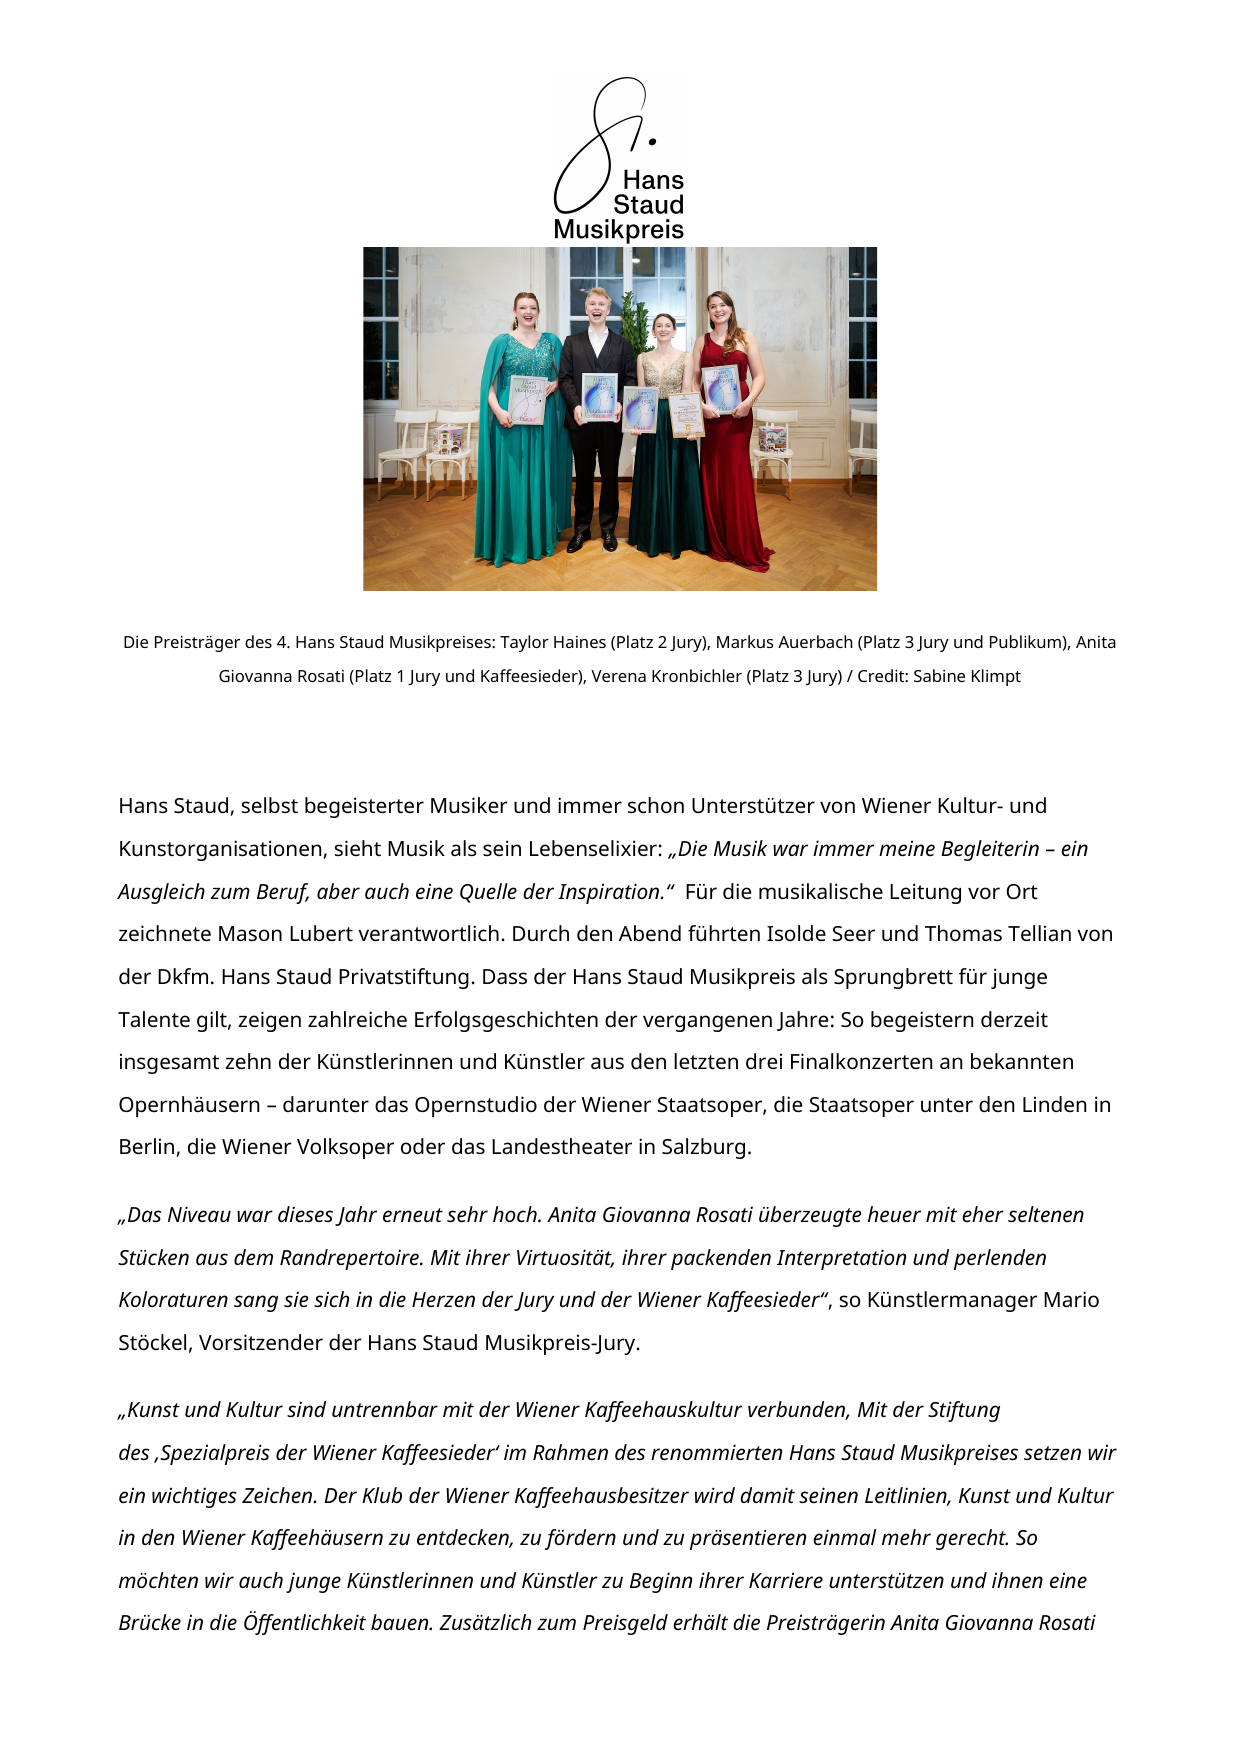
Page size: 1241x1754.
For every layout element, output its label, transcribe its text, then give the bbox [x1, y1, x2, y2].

picture [363, 73, 878, 591]
text Hans Staud, selbst begeisterter Musiker und immer schon Unterstützer von Wiener Kultur- und Kunstorganisationen, sieht Musik als sein Lebenselixier: „Die Musik war immer meine Begleiterin – ein Ausgleich zum Beruf, aber auch eine Quelle der Inspiration.“ Für die musikalische Leitung vor Ort zeichnete Mason Lubert verantwortlich. Durch den Abend führten Isolde Seer und Thomas Tellian von der Dkfm. Hans Staud Privatstiftung. Dass der Hans Staud Musikpreis als Sprungbrett für junge Talente gilt, zeigen zahlreiche Erfolgsgeschichten der vergangenen Jahre: So begeistern derzeit insgesamt zehn der Künstlerinnen und Künstler aus den letzten drei Finalkonzerten an bekannten Opernhäusern – darunter das Opernstudio der Wiener Staatsoper, die Staatsoper unter den Linden in Berlin, die Wiener Volksoper oder das Landestheater in Salzburg. [118, 792, 1122, 1161]
text „Das Niveau war dieses Jahr erneut sehr hoch. Anita Giovanna Rosati überzeugte heuer mit eher seltenen Stücken aus dem Randrepertoire. Mit ihrer Virtuosität, ihrer packenden Interpretation und perlenden Koloraturen sang sie sich in die Herzen der Jury und der Wiener Kaffeesieder“, so Künstlermanager Mario Stöckel, Vorsitzender der Hans Staud Musikpreis-Jury. [118, 1200, 1122, 1356]
text Die Preisträger des 4. Hans Staud Musikpreises: Taylor Haines (Platz 2 Jury), Markus Auerbach (Platz 3 Jury und Publikum), Anita Giovanna Rosati (Platz 1 Jury und Kaffeesieder), Verena Kronbichler (Platz 3 Jury) / Credit: Sabine Klimpt [118, 631, 1122, 688]
